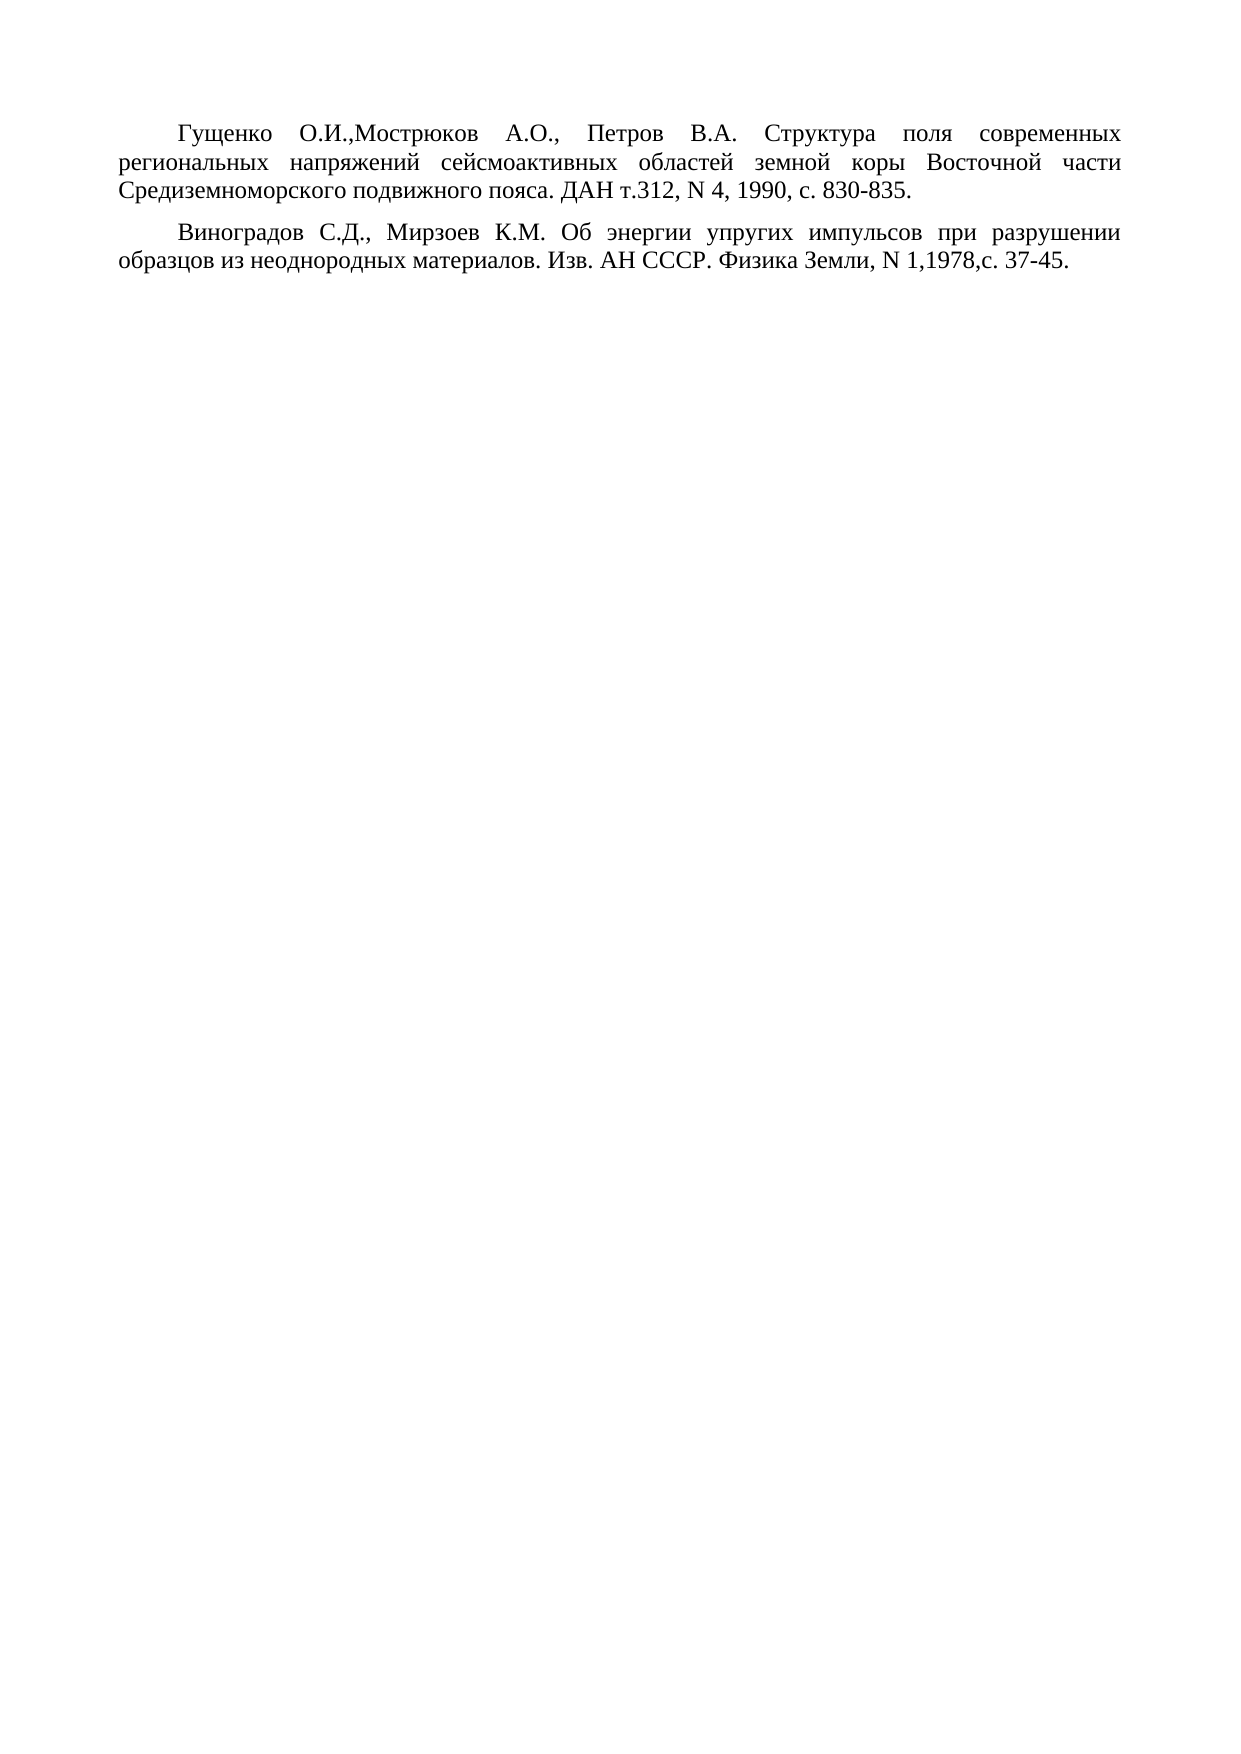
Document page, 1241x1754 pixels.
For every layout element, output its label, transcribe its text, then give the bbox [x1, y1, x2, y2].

text Виноградов С.Д., Мирзоев К.М. Об энергии упругих импульсов при разрушении образцов из неоднородных материалов. Изв. АН СССР. Физика Земли, N 1,1978,с. 37-45. [118, 217, 1122, 274]
text Гущенко О.И.,Мострюков А.О., Петров В.А. Структура поля современных региональных напряжений сейсмоактивных областей земной коры Восточной части Средиземноморского подвижного пояса. ДАН т.312, N 4, 1990, с. 830-835. [118, 118, 1122, 204]
